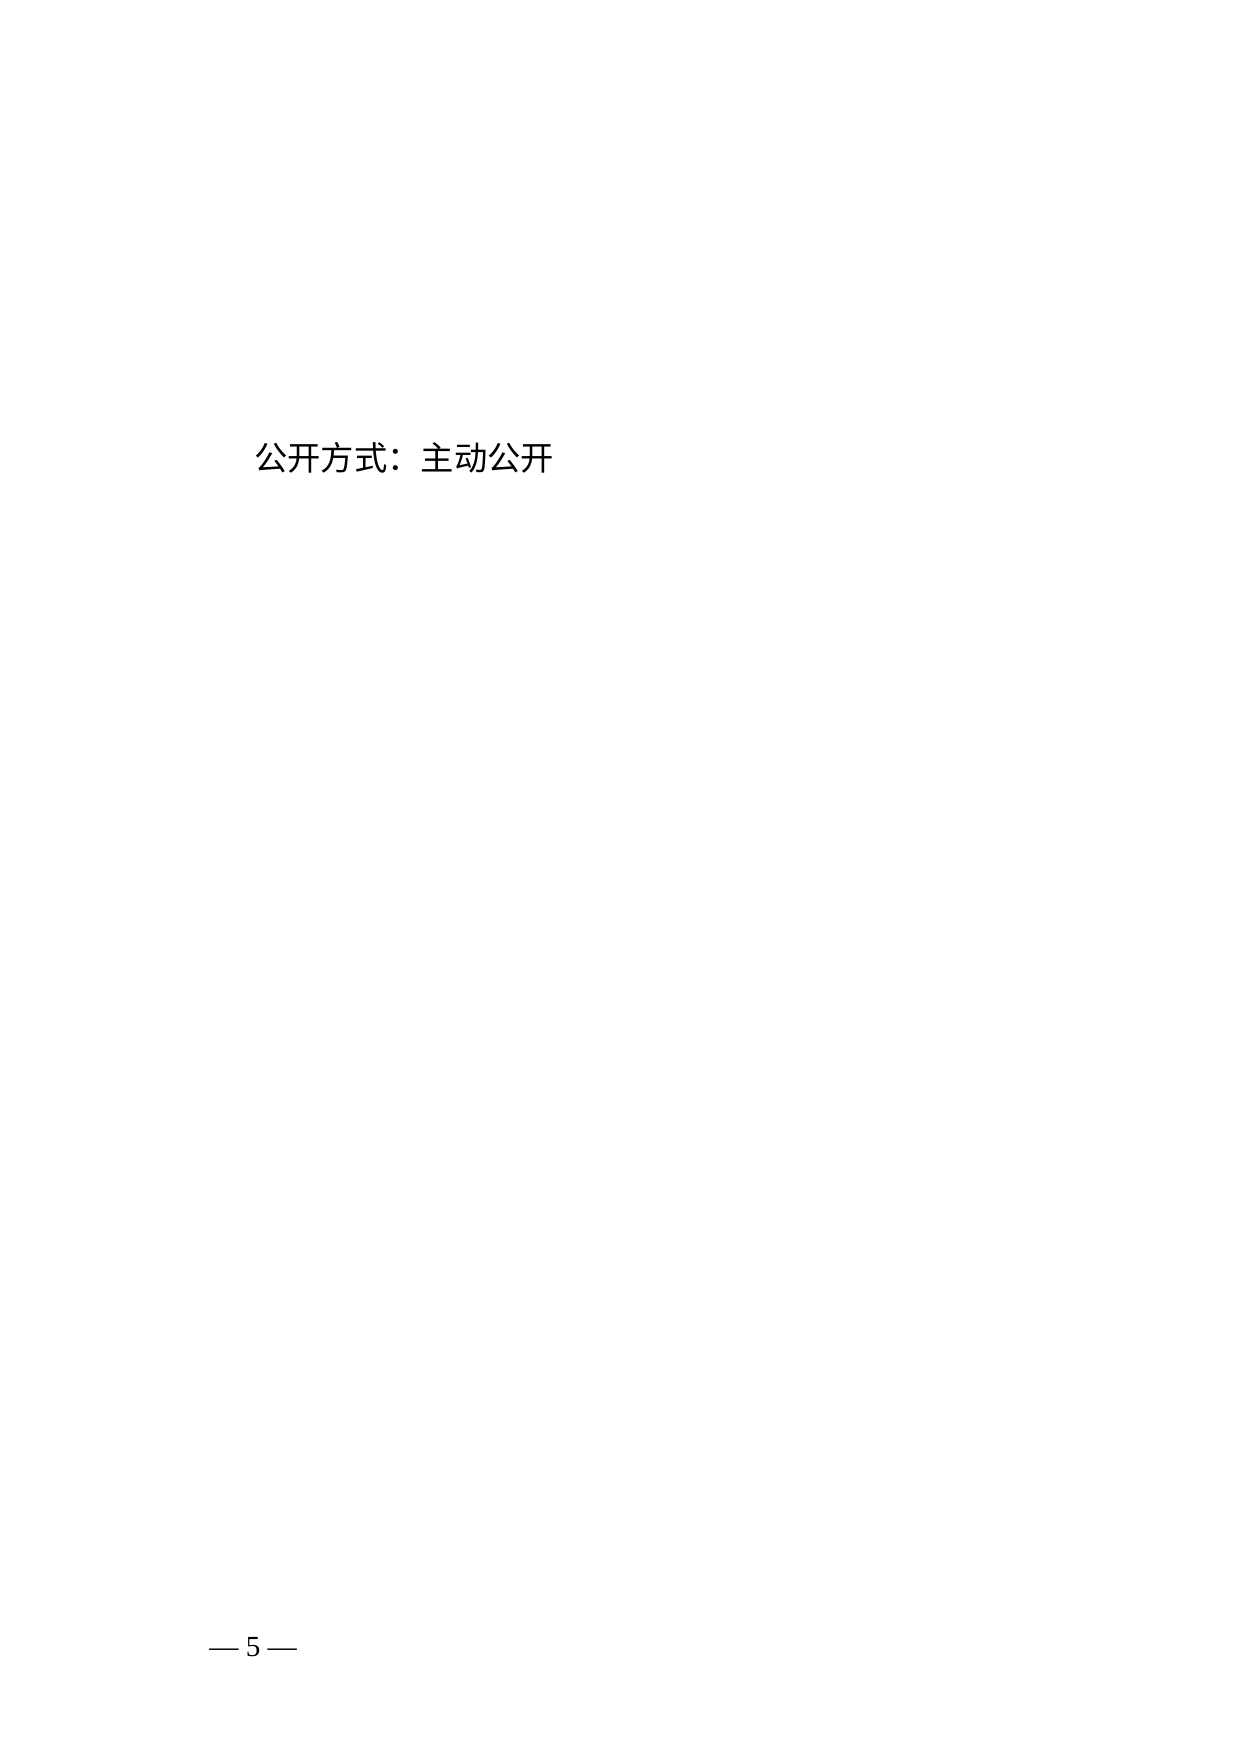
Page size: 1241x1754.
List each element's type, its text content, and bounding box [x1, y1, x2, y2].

text 公开方式：主动公开 [187, 423, 1078, 488]
